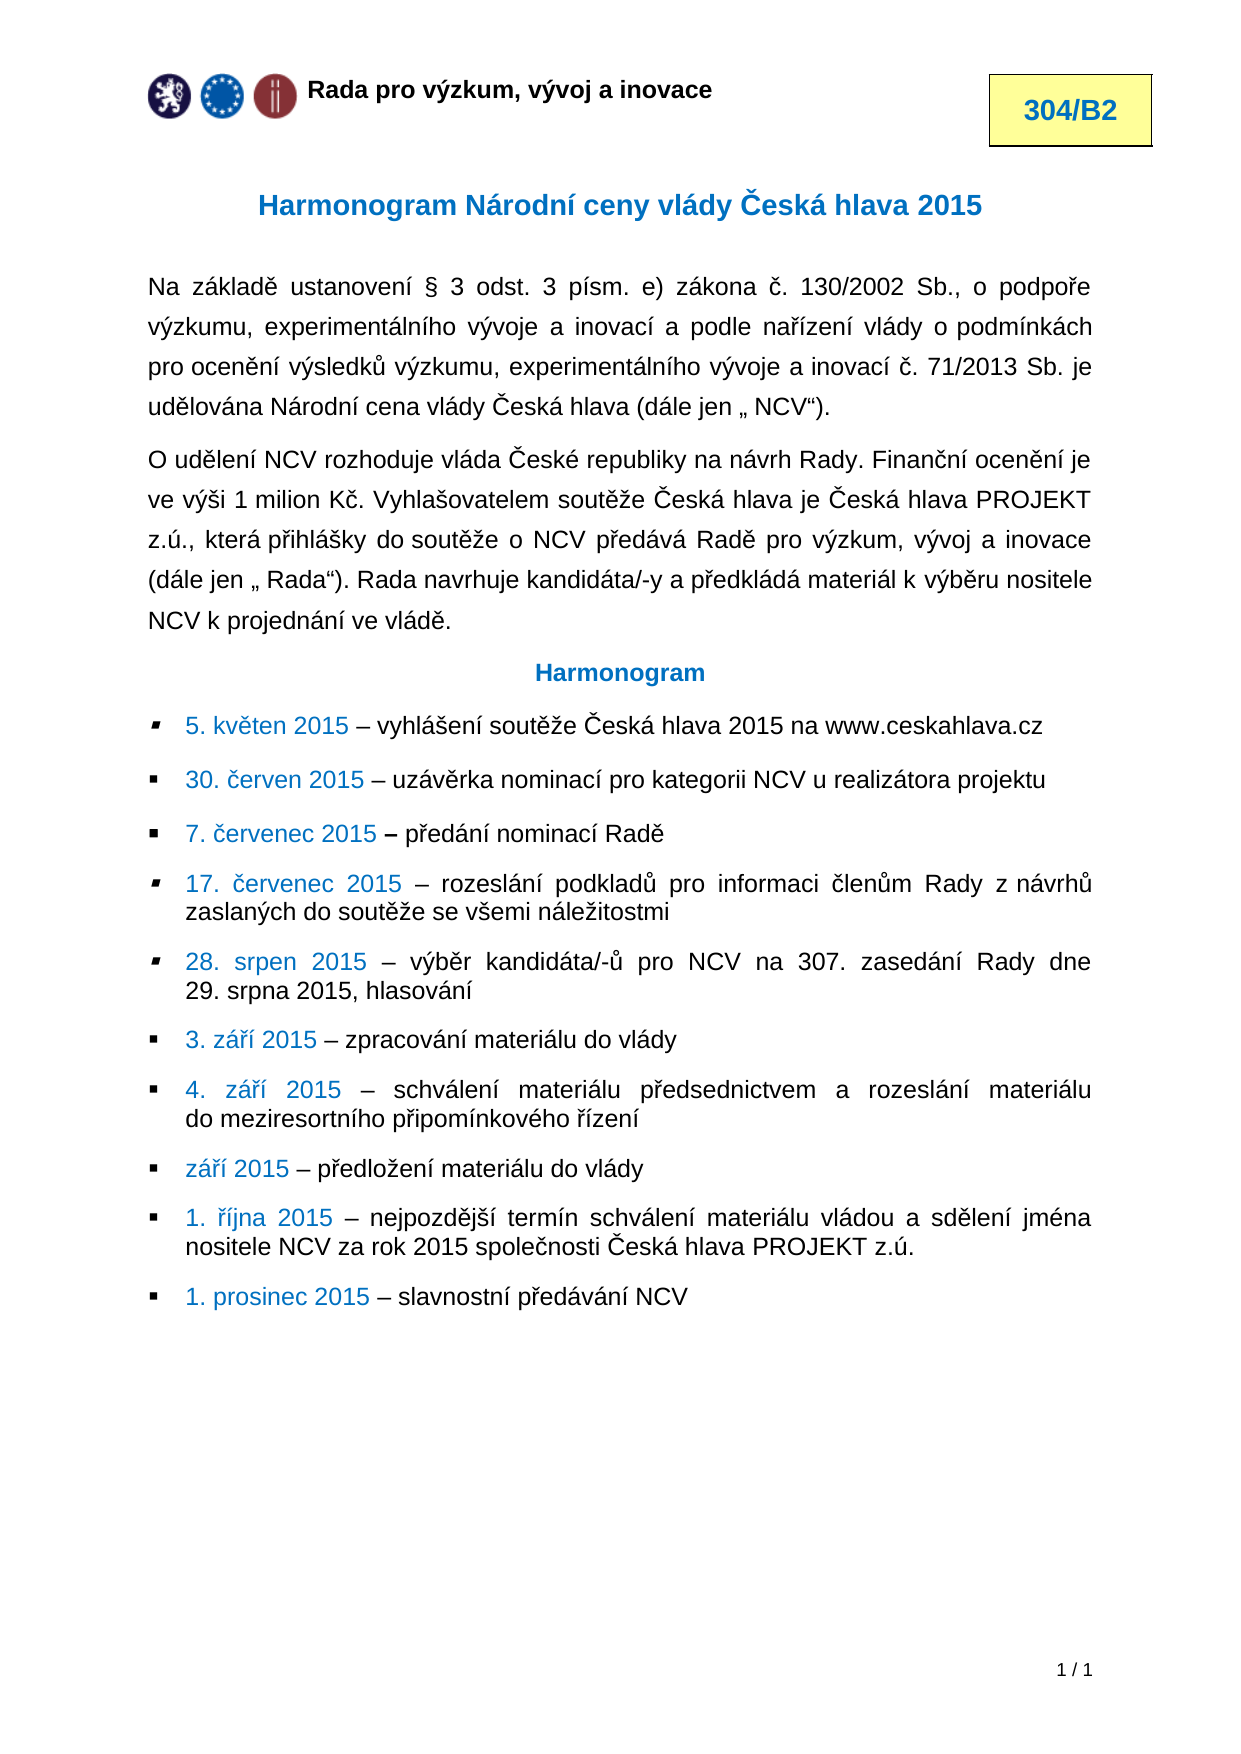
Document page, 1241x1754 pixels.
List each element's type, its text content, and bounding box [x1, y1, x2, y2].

picture [147, 73, 298, 120]
list září 2015 – předložení materiálu do vlády [148, 1153, 1093, 1182]
list 3. září 2015 – zpracování materiálu do vlády [148, 1025, 1093, 1054]
text O udělení NCV rozhoduje vláda České republiky na návrh Rady. Finanční ocenění je ve výši 1 milion Kč. Vyhlašovatelem soutěže Česká hlava je Česká hlava PROJEKT z.ú., která přihlášky do soutěže o NCV předává Radě pro výzkum, vývoj a inovace (dále jen „ Rada“). Rada navrhuje kandidáta/-y a předkládá materiál k výběru nositele NCV k projednání ve vládě. [148, 445, 1093, 634]
list 1. prosinec 2015 – slavnostní předávání NCV [148, 1282, 1093, 1311]
list 7. červenec 2015 – předání nominací Radě [148, 819, 1093, 848]
list 4. září 2015 – schválení materiálu předsednictvem a rozeslání materiálu do meziresortního připomínkového řízení [148, 1075, 1093, 1133]
list 5. květen 2015 – vyhlášení soutěže Česká hlava 2015 na www.ceskahlava.cz [148, 711, 1093, 740]
text Na základě ustanovení § 3 odst. 3 písm. e) zákona č. 130/2002 Sb., o podpoře výzkumu, experimentálního vývoje a inovací a podle nařízení vlády o podmínkách pro ocenění výsledků výzkumu, experimentálního vývoje a inovací č. 71/2013 Sb. je udělována Národní cena vlády Česká hlava (dále jen „ NCV“). [148, 272, 1093, 421]
list 30. červen 2015 – uzávěrka nominací pro kategorii NCV u realizátora projektu [148, 765, 1093, 794]
list 28. srpen 2015 – výběr kandidáta/-ů pro NCV na 307. zasedání Rady dne 29. srpna 2015, hlasování [148, 947, 1093, 1004]
list 17. červenec 2015 – rozeslání podkladů pro informaci členům Rady z návrhů zaslaných do soutěže se všemi náležitostmi [148, 868, 1093, 926]
text Harmonogram [148, 658, 1093, 687]
list 1. října 2015 – nejpozdější termín schválení materiálu vládou a sdělení jména nositele NCV za rok 2015 společnosti Česká hlava PROJEKT z.ú. [148, 1203, 1093, 1261]
text Harmonogram Národní ceny vlády Česká hlava 2015 [148, 188, 1093, 222]
